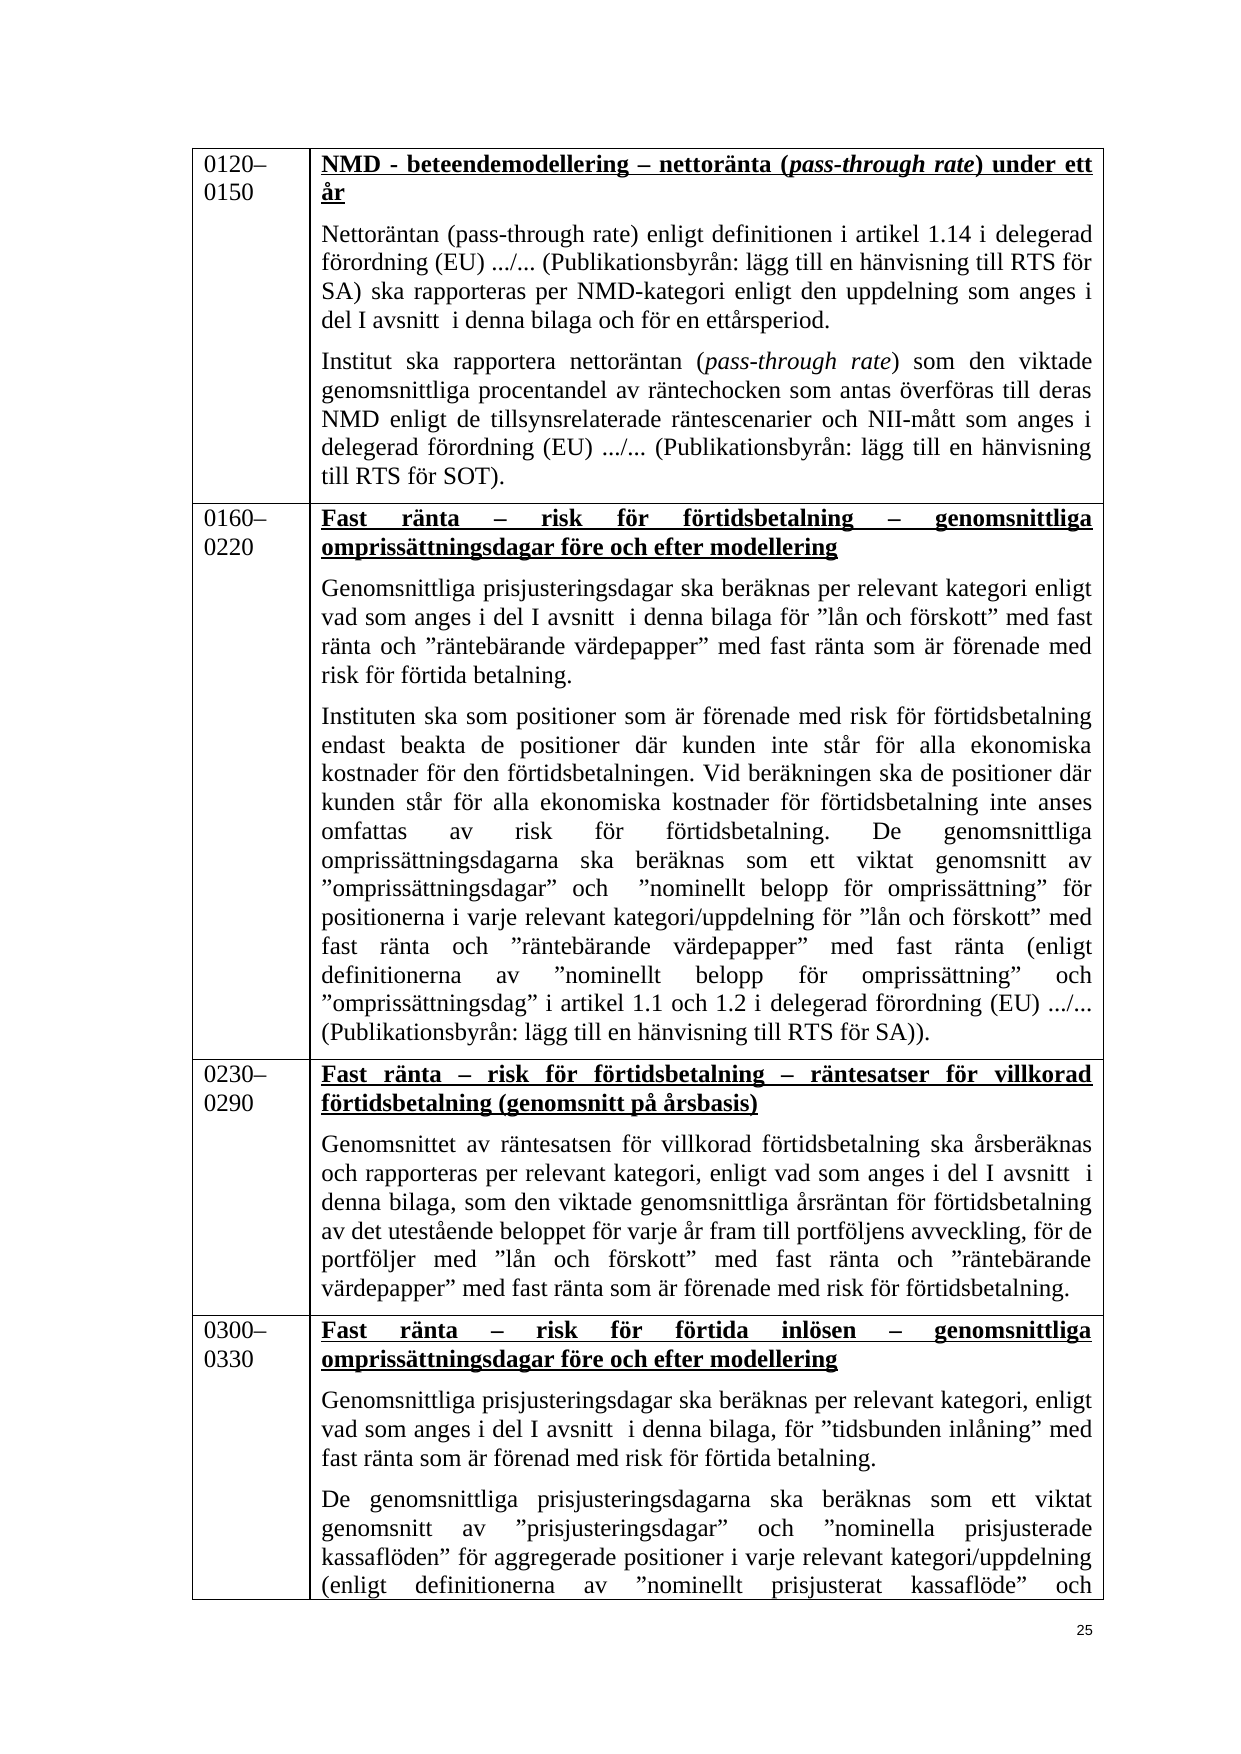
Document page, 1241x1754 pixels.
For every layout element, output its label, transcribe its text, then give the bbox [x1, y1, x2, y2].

table_cell NMD - beteendemodellering – nettoränta (pass-through rate) under ett år Nettoräntan (pass-through rate) enligt definitionen i artikel 1.14 i delegerad förordning (EU) .../... (Publikationsbyrån: lägg till en hänvisning till RTS för SA) ska rapporteras per NMD-kategori enligt den uppdelning som anges i del I avsnitt 11 i denna bilaga och för en ettårsperiod. Institut ska rapportera nettoräntan (pass-through rate) som den viktade genomsnittliga procentandel av räntechocken som antas överföras till deras NMD enligt de tillsynsrelaterade räntescenarier och NII-mått som anges i delegerad förordning (EU) .../... (Publikationsbyrån: lägg till en hänvisning till RTS för SOT). [311, 149, 1103, 502]
table_cell 0160–0220 [193, 504, 309, 1058]
table_cell 0300–0330 [193, 1316, 309, 1599]
table_cell 0120–0150 [193, 149, 309, 502]
table_cell Fast ränta – risk för förtidsbetalning – räntesatser för villkorad förtidsbetalning (genomsnitt på årsbasis) Genomsnittet av räntesatsen för villkorad förtidsbetalning ska årsberäknas och rapporteras per relevant kategori, enligt vad som anges i del I avsnitt 11 i denna bilaga, som den viktade genomsnittliga årsräntan för förtidsbetalning av det utestående beloppet för varje år fram till portföljens avveckling, för de portföljer med ”lån och förskott” med fast ränta och ”räntebärande värdepapper” med fast ränta som är förenade med risk för förtidsbetalning. [311, 1060, 1103, 1314]
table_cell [311, 1316, 1103, 1599]
table_cell 0230–0290 [193, 1060, 309, 1314]
table_cell Fast ränta – risk för förtidsbetalning – genomsnittliga omprissättningsdagar före och efter modellering Genomsnittliga prisjusteringsdagar ska beräknas per relevant kategori enligt vad som anges i del I avsnitt 11 i denna bilaga för ”lån och förskott” med fast ränta och ”räntebärande värdepapper” med fast ränta som är förenade med risk för förtida betalning. Instituten ska som positioner som är förenade med risk för förtidsbetalning endast beakta de positioner där kunden inte står för alla ekonomiska kostnader för den förtidsbetalningen. Vid beräkningen ska de positioner där kunden står för alla ekonomiska kostnader för förtidsbetalning inte anses omfattas av risk för förtidsbetalning. De genomsnittliga omprissättningsdagarna ska beräknas som ett viktat genomsnitt av ”omprissättningsdagar” och ”nominellt belopp för omprissättning” för positionerna i varje relevant kategori/uppdelning för ”lån och förskott” med fast ränta och ”räntebärande värdepapper” med fast ränta (enligt definitionerna av ”nominellt belopp för omprissättning” och ”omprissättningsdag” i artikel 1.1 och 1.2 i delegerad förordning (EU) .../... (Publikationsbyrån: lägg till en hänvisning till RTS för SA)). [311, 504, 1103, 1058]
